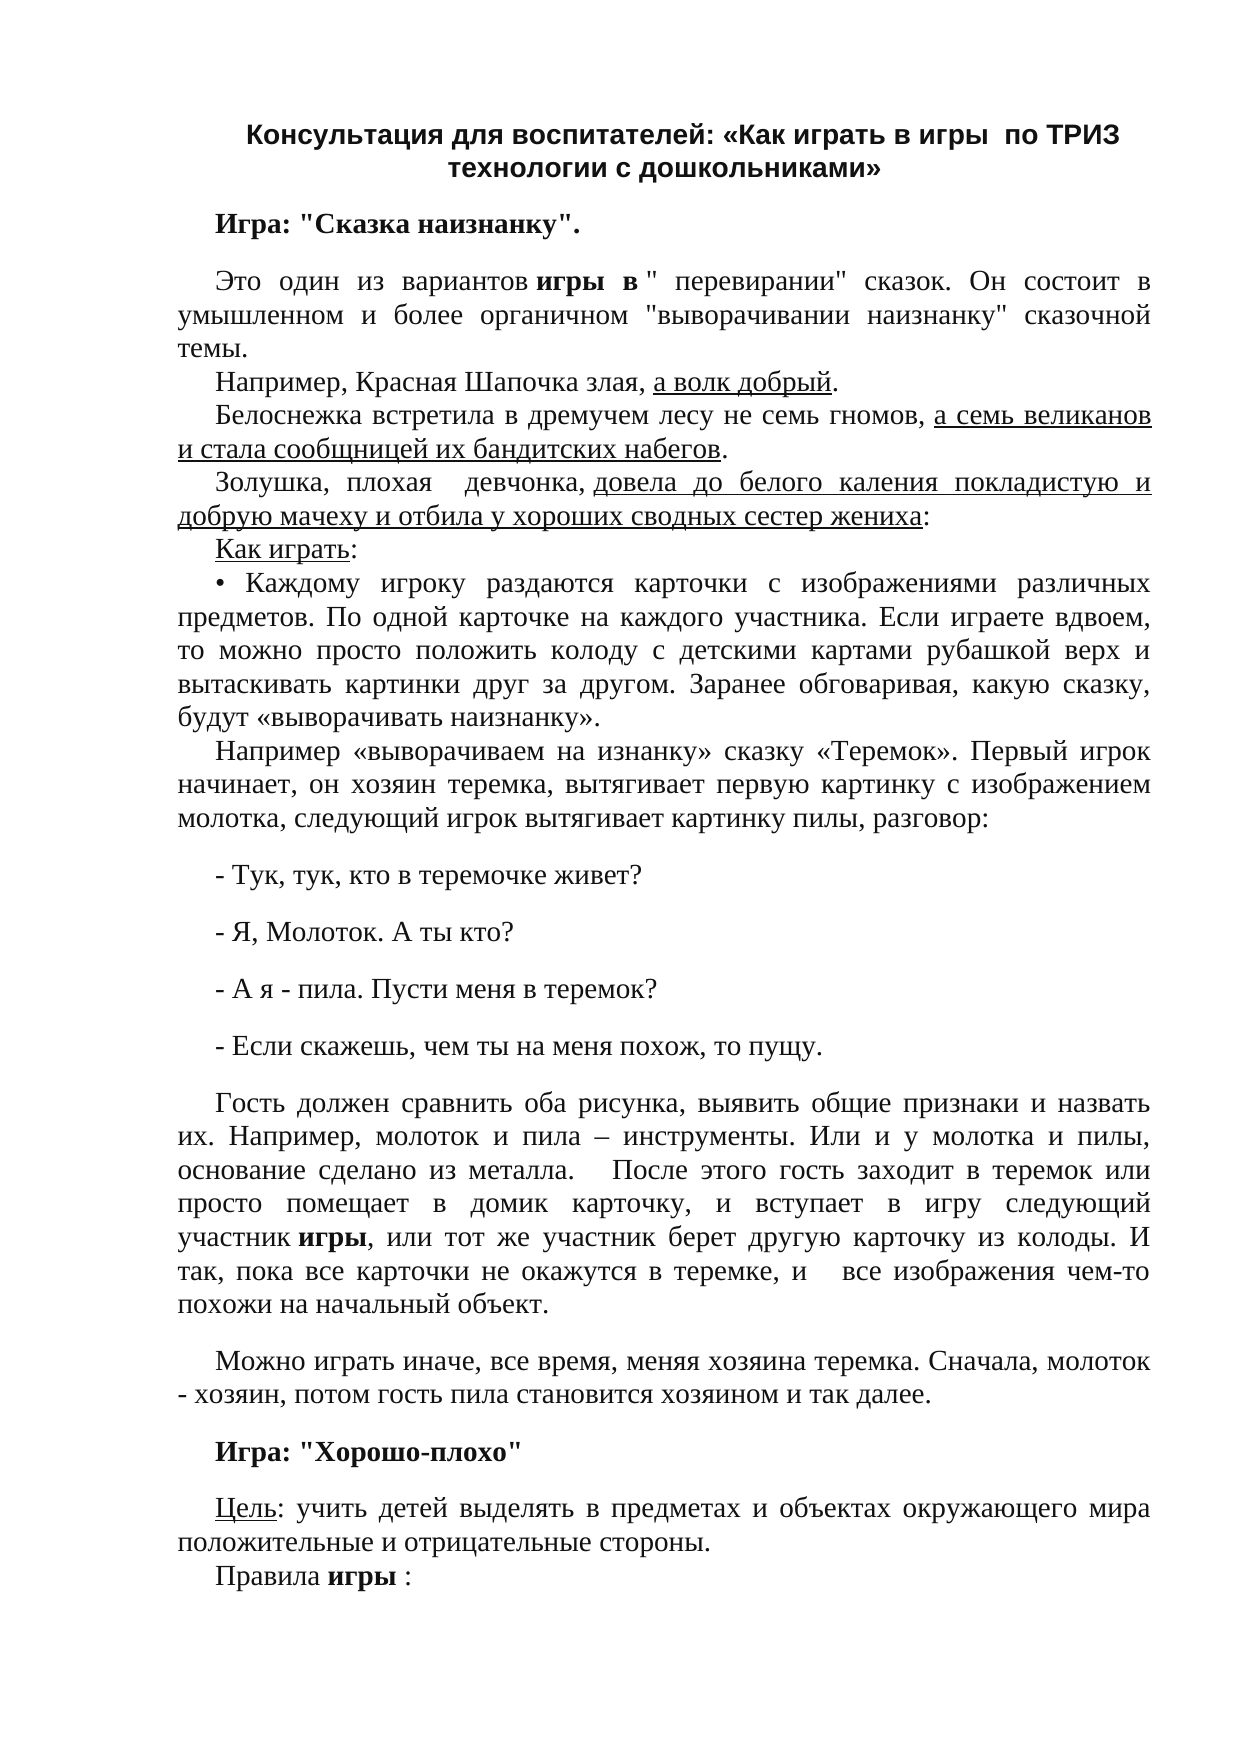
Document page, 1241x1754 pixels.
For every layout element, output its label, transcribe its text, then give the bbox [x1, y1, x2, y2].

text Гость должен сравнить оба рисунка, выявить общие признаки и назвать их. Например, молоток и пила – инструменты. Или и у молотка и пилы, основание сделано из металла. После этого гость заходит в теремок или просто помещает в домик карточку, и вступает в игру следующий участник игры, или тот же участник берет другую карточку из колоды. И так, пока все карточки не окажутся в теремке, и все изображения чем-то похожи на начальный объект. [177, 1085, 1152, 1320]
text Можно играть иначе, все время, меняя хозяина теремка. Сначала, молоток - хозяин, потом гость пила становится хозяином и так далее. [177, 1343, 1152, 1410]
text - А я - пила. Пусти меня в теремок? [177, 971, 1152, 1004]
text Это один из вариантов игры в " перевирании" сказок. Он состоит в умышленном и более органичном "выворачивании наизнанку" сказочной темы. [177, 263, 1152, 364]
text Белоснежка встретила в дремучем лесу не семь гномов, а семь великанов и стала сообщницей их бандитских набегов. [177, 397, 1152, 464]
text - Тук, тук, кто в теремочке живет? [177, 857, 1152, 891]
text • Каждому игроку раздаются карточки с изображениями различных предметов. По одной карточке на каждого участника. Если играете вдвоем, то можно просто положить колоду с детскими картами рубашкой верх и вытаскивать картинки друг за другом. Заранее обговаривая, какую сказку, будут «выворачивать наизнанку». [177, 565, 1152, 733]
text Правила игры : [177, 1558, 1152, 1591]
text Консультация для воспитателей: «Как играть в игры по ТРИЗ технологии с дошкольниками» [177, 118, 1152, 183]
text Игра: "Сказка наизнанку". [177, 206, 1152, 240]
text Например, Красная Шапочка злая, а волк добрый. [177, 364, 1152, 397]
text - Если скажешь, чем ты на меня похож, то пущу. [177, 1028, 1152, 1061]
text Игра: "Хорошо-плохо" [177, 1434, 1152, 1467]
text Например «выворачиваем на изнанку» сказку «Теремок». Первый игрок начинает, он хозяин теремка, вытягивает первую картинку с изображением молотка, следующий игрок вытягивает картинку пилы, разговор: [177, 733, 1152, 833]
text Золушка, плохая девчонка, довела до белого каления покладистую и добрую мачеху и отбила у хороших сводных сестер жениха: [177, 464, 1152, 532]
text Цель: учить детей выделять в предметах и объектах окружающего мира положительные и отрицательные стороны. [177, 1491, 1152, 1558]
text - Я, Молоток. А ты кто? [177, 914, 1152, 947]
text Как играть: [177, 532, 1152, 565]
